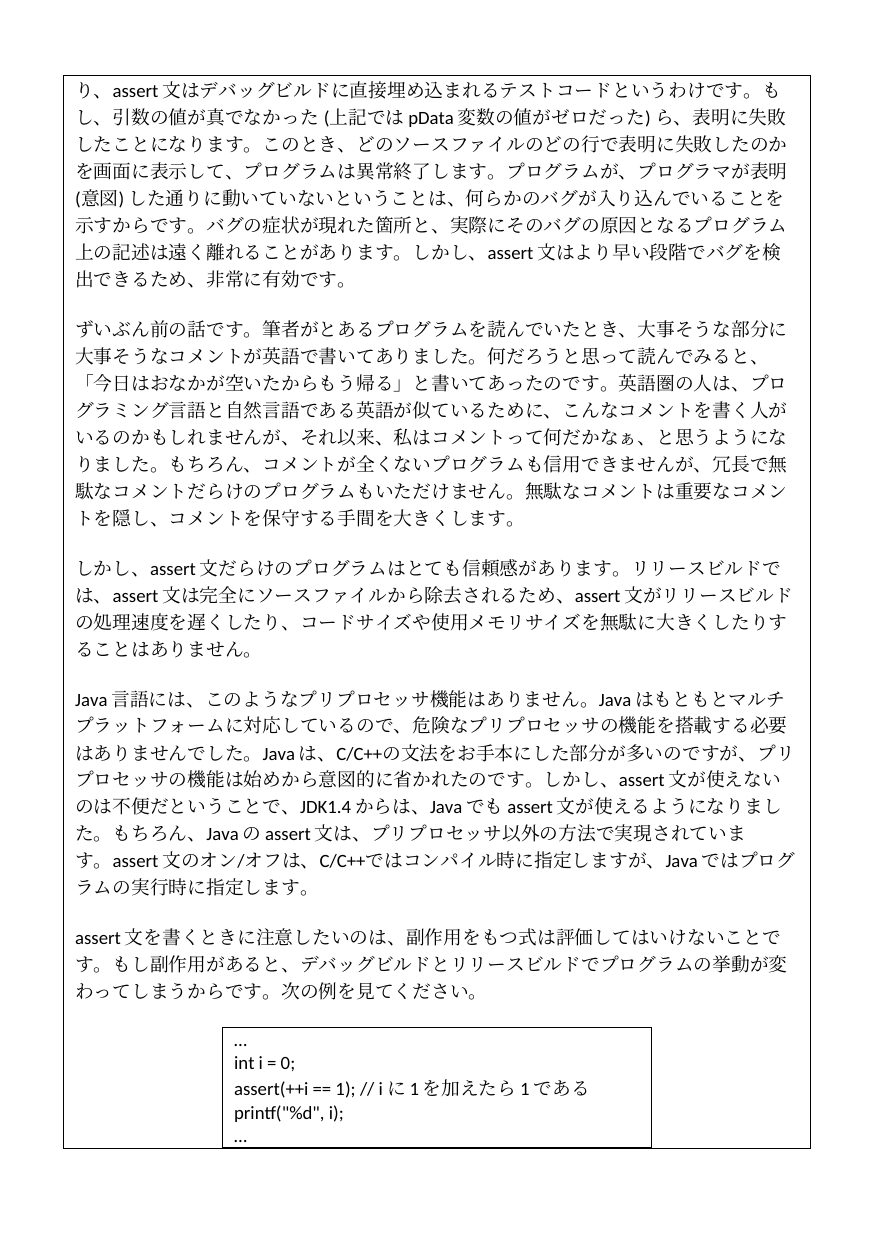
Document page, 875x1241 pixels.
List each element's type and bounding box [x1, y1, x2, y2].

table_header [64, 76, 810, 1148]
